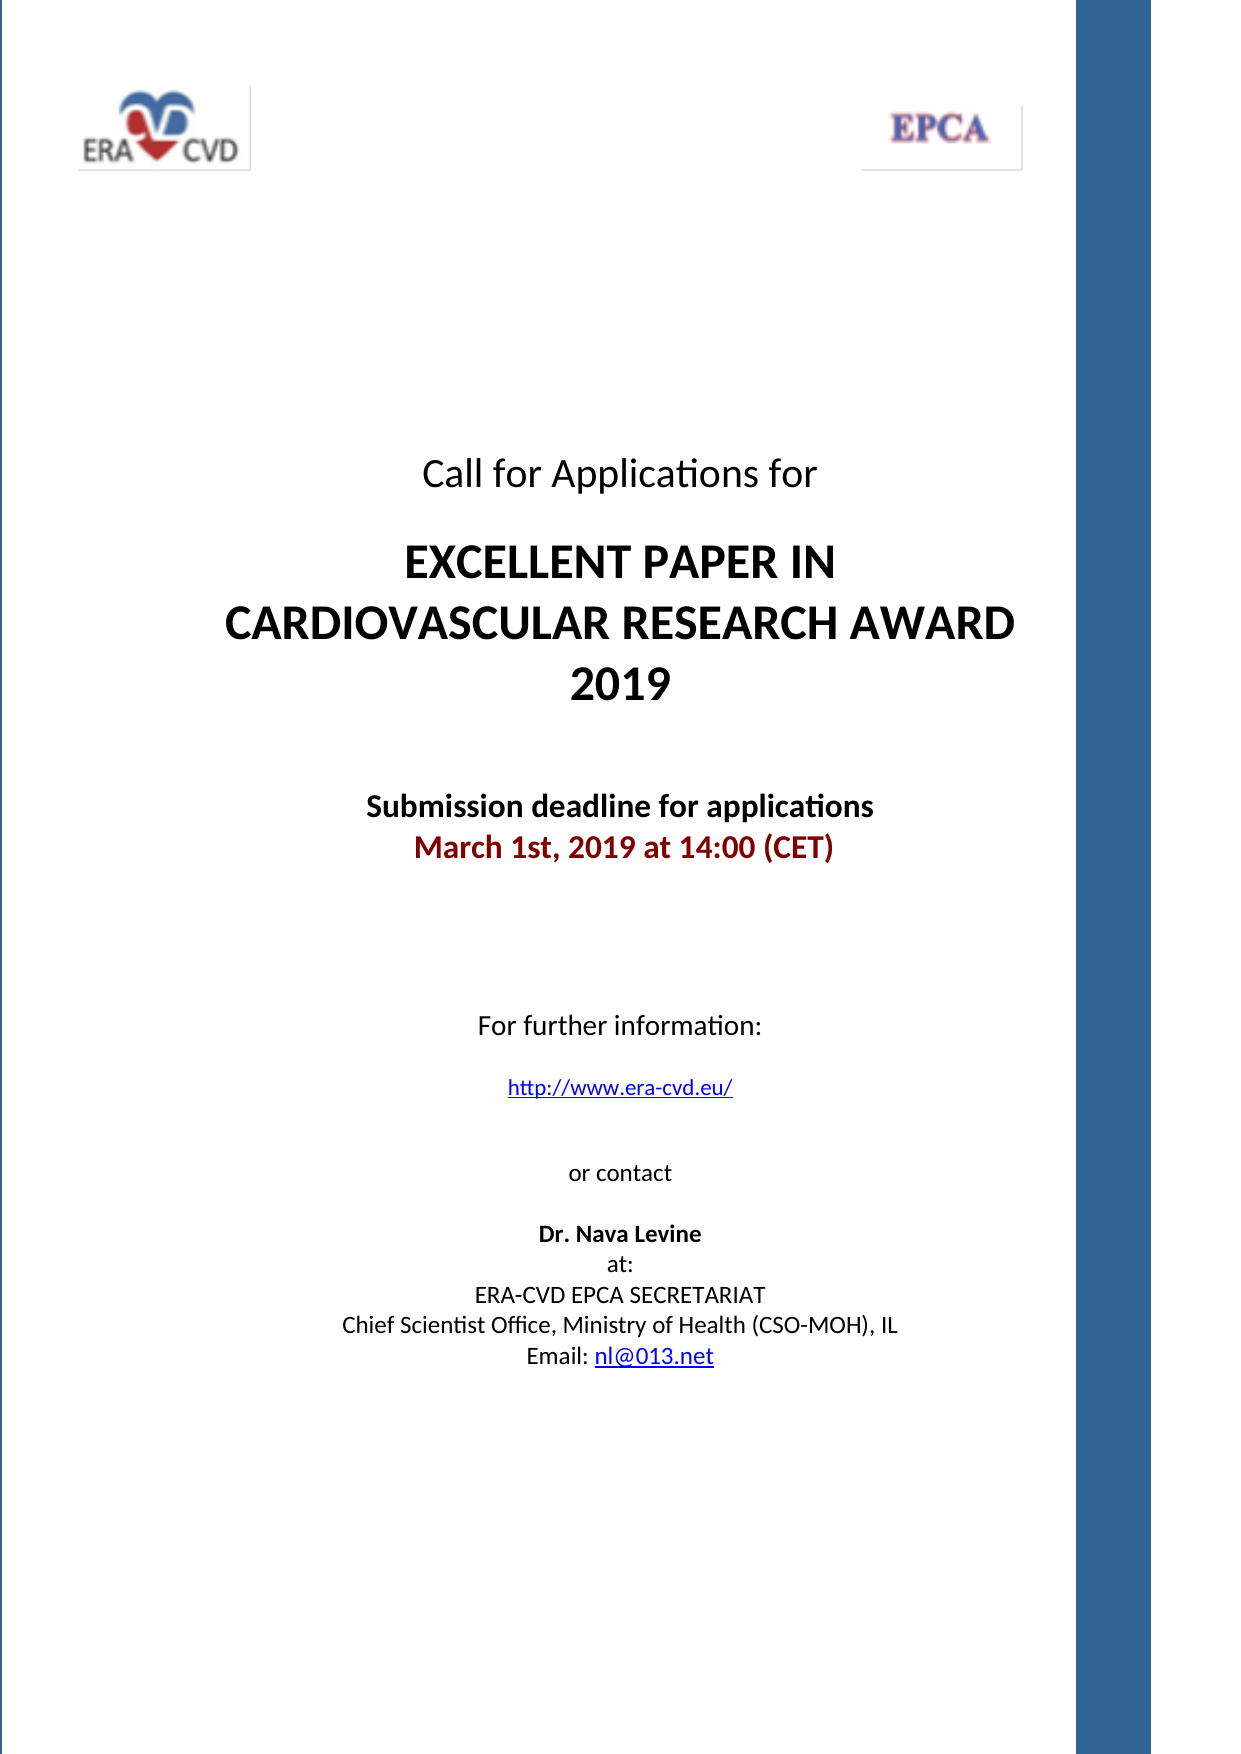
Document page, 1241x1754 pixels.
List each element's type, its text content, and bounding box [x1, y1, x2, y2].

picture [78, 85, 253, 173]
text or contact [187, 1157, 1053, 1187]
text For further information: [187, 1007, 1053, 1042]
text Chief Scientist Office, Ministry of Health (CSO-MOH), IL [187, 1309, 1053, 1340]
text CARDIOVASCULAR RESEARCH AWARD 2019 [187, 591, 1053, 713]
text EXCELLENT PAPER IN [187, 530, 1053, 591]
text ERA-CVD EPCA SECRETARIAT [187, 1279, 1053, 1309]
text March 1st, 2019 at 14:00 (CET) [187, 826, 1053, 867]
text http://www.era-cvd.eu/ [187, 1073, 1053, 1101]
text Dr. Nava Levine [187, 1218, 1053, 1248]
picture [861, 105, 1025, 173]
text Submission deadline for applications [187, 785, 1053, 826]
subtitle Call for Applications for [187, 447, 1053, 498]
text Email: nl@013.net [187, 1340, 1053, 1371]
text at: [187, 1248, 1053, 1279]
